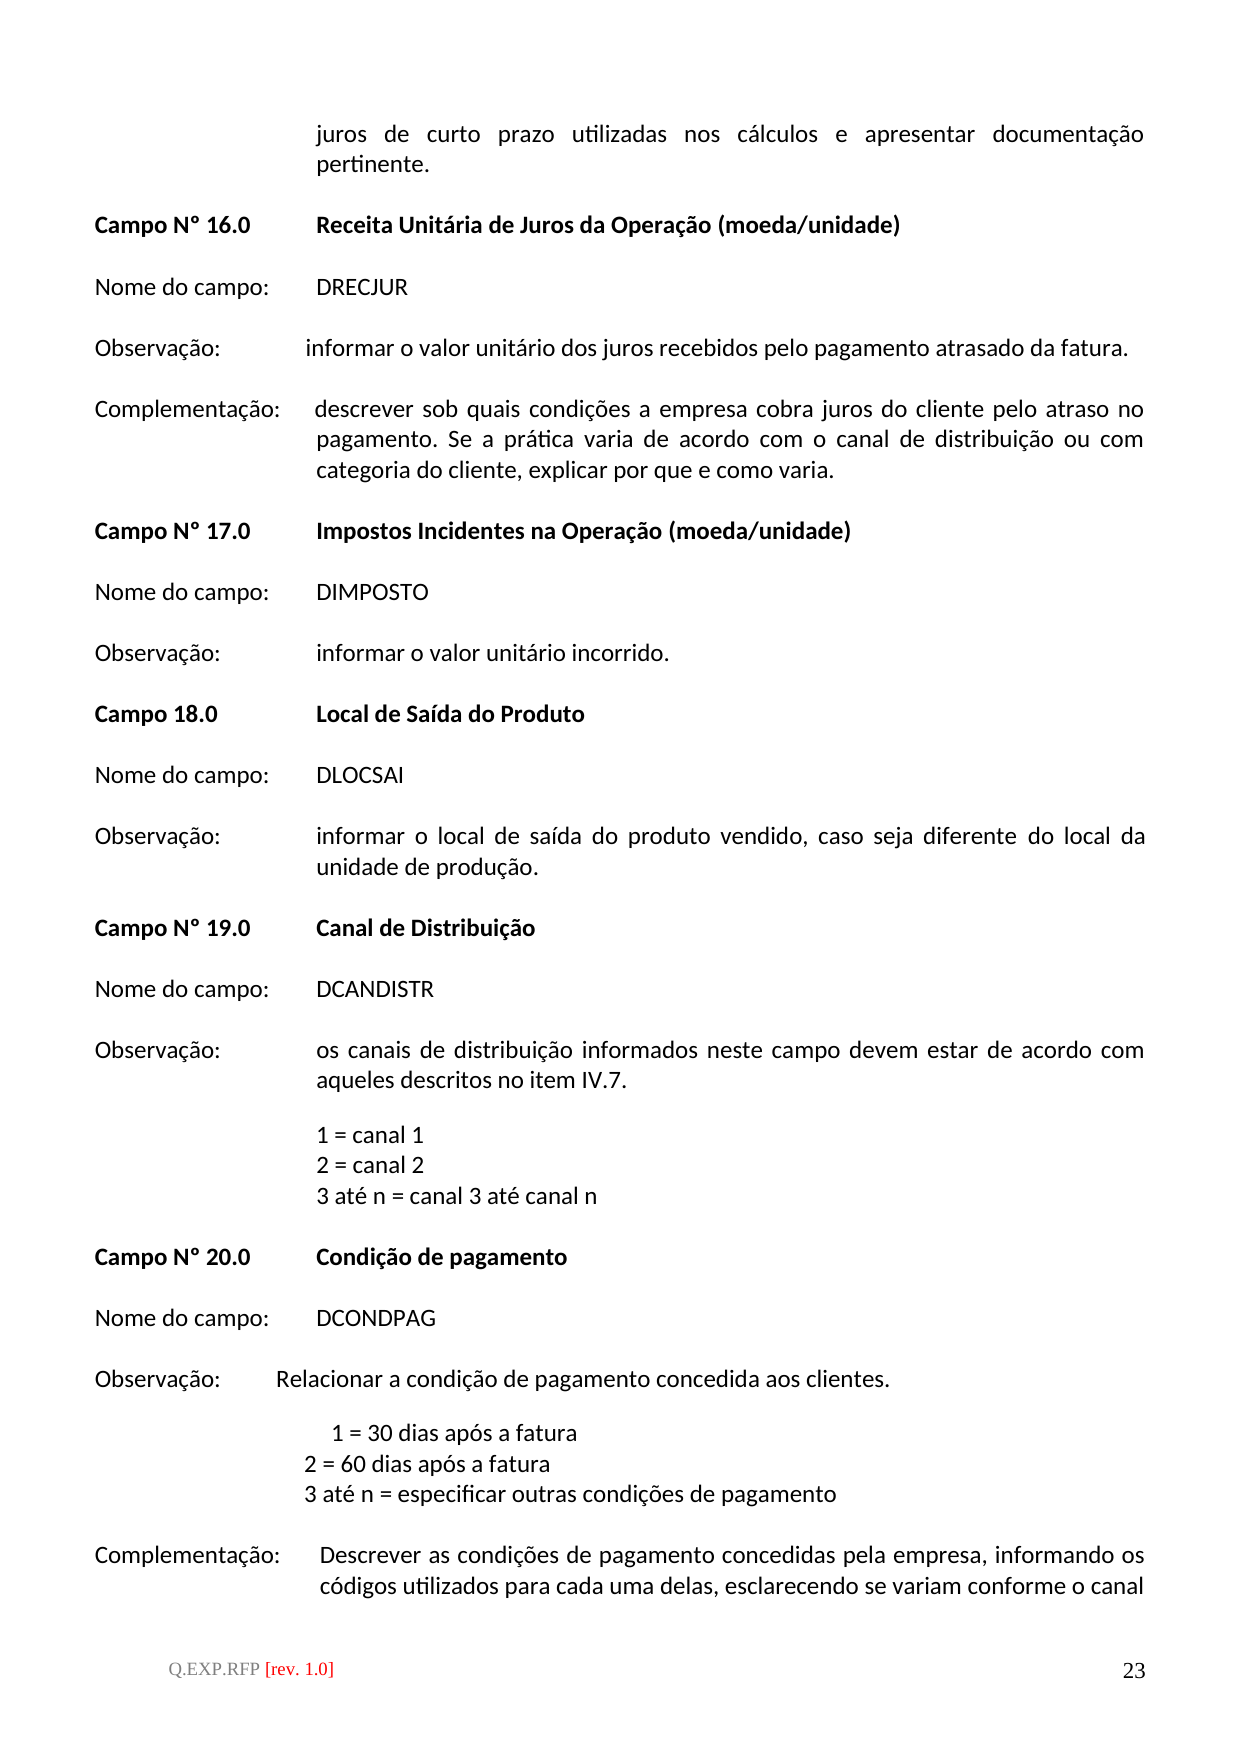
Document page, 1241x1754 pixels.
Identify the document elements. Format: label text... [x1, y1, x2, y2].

text Campo Nº 16.0 Receita Unitária de Juros da Operação (moeda/unidade) [94, 210, 1146, 240]
text Observação: Relacionar a condição de pagamento concedida aos clientes. [94, 1363, 1146, 1393]
text Nome do campo: DRECJUR [94, 271, 1146, 301]
text Campo 18.0 Local de Saída do Produto [94, 698, 1146, 728]
text Observação: informar o local de saída do produto vendido, caso seja diferente do local da unidade de produção. [94, 820, 1146, 881]
text 2 = 60 dias após a fatura [94, 1448, 1146, 1479]
text 3 até n = canal 3 até canal n [94, 1180, 1146, 1210]
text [94, 1540, 1146, 1601]
text Nome do campo: DIMPOSTO [94, 576, 1146, 606]
text 1 = 30 dias após a fatura [257, 1418, 1146, 1448]
text Complementação: descrever sob quais condições a empresa cobra juros do cliente pelo atraso no pagamento. Se a prática varia de acordo com o canal de distribuição ou com categoria do cliente, explicar por que e como varia. [94, 393, 1146, 484]
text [94, 118, 1146, 179]
text 1 = canal 1 [316, 1119, 1146, 1149]
text Nome do campo: DCONDPAG [94, 1302, 1146, 1332]
text Observação: informar o valor unitário incorrido. [94, 637, 1146, 667]
text Observação: informar o valor unitário dos juros recebidos pelo pagamento atrasado da fatura. [94, 332, 1146, 362]
text 2 = canal 2 [94, 1149, 1146, 1180]
text Campo Nº 19.0 Canal de Distribuição [94, 912, 1146, 942]
text Nome do campo: DLOCSAI [94, 759, 1146, 789]
text 3 até n = especificar outras condições de pagamento [94, 1479, 1146, 1509]
text Nome do campo: DCANDISTR [94, 973, 1146, 1003]
text Campo Nº 17.0 Impostos Incidentes na Operação (moeda/unidade) [94, 515, 1146, 545]
text Observação: os canais de distribuição informados neste campo devem estar de acordo com aqueles descritos no item IV.7. [94, 1034, 1146, 1095]
text Campo Nº 20.0 Condição de pagamento [94, 1241, 1146, 1271]
